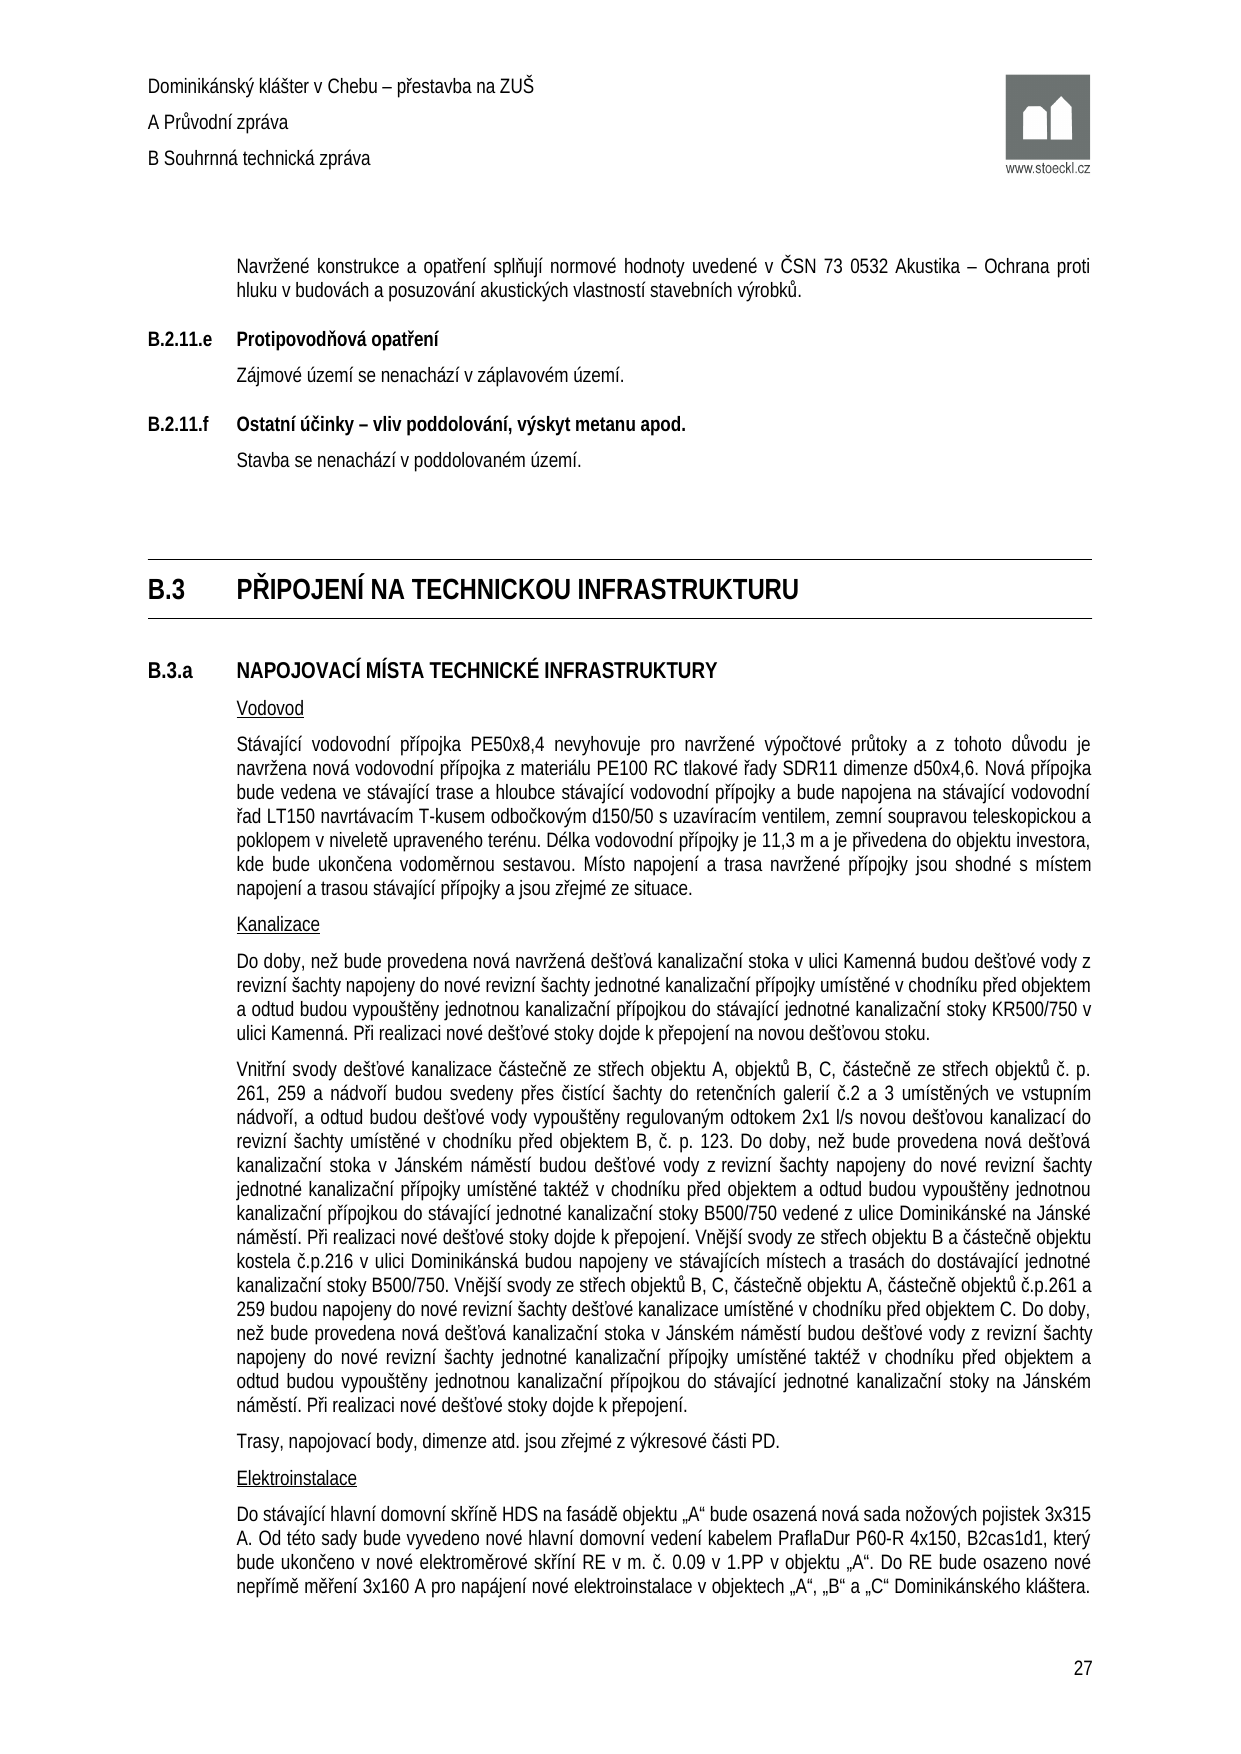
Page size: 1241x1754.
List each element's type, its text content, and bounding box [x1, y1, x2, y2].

text Vodovod [236, 696, 1092, 719]
text B.2.11.e Protipovodňová opatření [148, 326, 1092, 350]
text B.2.11.f Ostatní účinky – vliv poddolování, výskyt metanu apod. [148, 412, 1092, 436]
text Do doby, než bude provedena nová navržená dešťová kanalizační stoka v ulici Kamenná budou dešťové vody z revizní šachty napojeny do nové revizní šachty jednotné kanalizační přípojky umístěné v chodníku před objektem a odtud budou vypouštěny jednotnou kanalizační přípojkou do stávající jednotné kanalizační stoky KR500/750 v ulici Kamenná. Při realizaci nové dešťové stoky dojde k přepojení na novou dešťovou stoku. [236, 949, 1092, 1044]
text Stavba se nenachází v poddolovaném území. [236, 448, 1092, 472]
text Trasy, napojovací body, dimenze atd. jsou zřejmé z výkresové části PD. [236, 1429, 1092, 1453]
text Vnitřní svody dešťové kanalizace částečně ze střech objektu A, objektů B, C, částečně ze střech objektů č. p. 261, 259 a nádvoří budou svedeny přes čistící šachty do retenčních galerií č.2 a 3 umístěných ve vstupním nádvoří, a odtud budou dešťové vody vypouštěny regulovaným odtokem 2x1 l/s novou dešťovou kanalizací do revizní šachty umístěné v chodníku před objektem B, č. p. 123. Do doby, než bude provedena nová dešťová kanalizační stoka v Jánském náměstí budou dešťové vody z revizní šachty napojeny do nové revizní šachty jednotné kanalizační přípojky umístěné taktéž v chodníku před objektem a odtud budou vypouštěny jednotnou kanalizační přípojkou do stávající jednotné kanalizační stoky B500/750 vedené z ulice Dominikánské na Jánské náměstí. Při realizaci nové dešťové stoky dojde k přepojení. Vnější svody ze střech objektu B a částečně objektu kostela č.p.216 v ulici Dominikánská budou napojeny ve stávajících místech a trasách do dostávající jednotné kanalizační stoky B500/750. Vnější svody ze střech objektů B, C, částečně objektu A, částečně objektů č.p.261 a 259 budou napojeny do nové revizní šachty dešťové kanalizace umístěné v chodníku před objektem C. Do doby, než bude provedena nová dešťová kanalizační stoka v Jánském náměstí budou dešťové vody z revizní šachty napojeny do nové revizní šachty jednotné kanalizační přípojky umístěné taktéž v chodníku před objektem a odtud budou vypouštěny jednotnou kanalizační přípojkou do stávající jednotné kanalizační stoky na Jánském náměstí. Při realizaci nové dešťové stoky dojde k přepojení. [236, 1057, 1092, 1416]
text Kanalizace [236, 912, 1092, 936]
text Zájmové území se nenachází v záplavovém území. [236, 363, 1092, 387]
text B.3 PŘIPOJENÍ NA TECHNICKOU INFRASTRUKTURU [148, 560, 1092, 618]
text B.3.a NAPOJOVACÍ MÍSTA TECHNICKÉ INFRASTRUKTURY [148, 657, 1092, 683]
text Navržené konstrukce a opatření splňují normové hodnoty uvedené v ČSN 73 0532 Akustika – Ochrana proti hluku v budovách a posuzování akustických vlastností stavebních výrobků. [236, 253, 1092, 301]
text Stávající vodovodní přípojka PE50x8,4 nevyhovuje pro navržené výpočtové průtoky a z tohoto důvodu je navržena nová vodovodní přípojka z materiálu PE100 RC tlakové řady SDR11 dimenze d50x4,6. Nová přípojka bude vedena ve stávající trase a hloubce stávající vodovodní přípojky a bude napojena na stávající vodovodní řad LT150 navrtávacím T-kusem odbočkovým d150/50 s uzavíracím ventilem, zemní soupravou teleskopickou a poklopem v niveletě upraveného terénu. Délka vodovodní přípojky je 11,3 m a je přivedena do objektu investora, kde bude ukončena vodoměrnou sestavou. Místo napojení a trasa navržené přípojky jsou shodné s místem napojení a trasou stávající přípojky a jsou zřejmé ze situace. [236, 732, 1092, 900]
text Elektroinstalace [236, 1465, 1092, 1489]
picture [1004, 73, 1092, 176]
